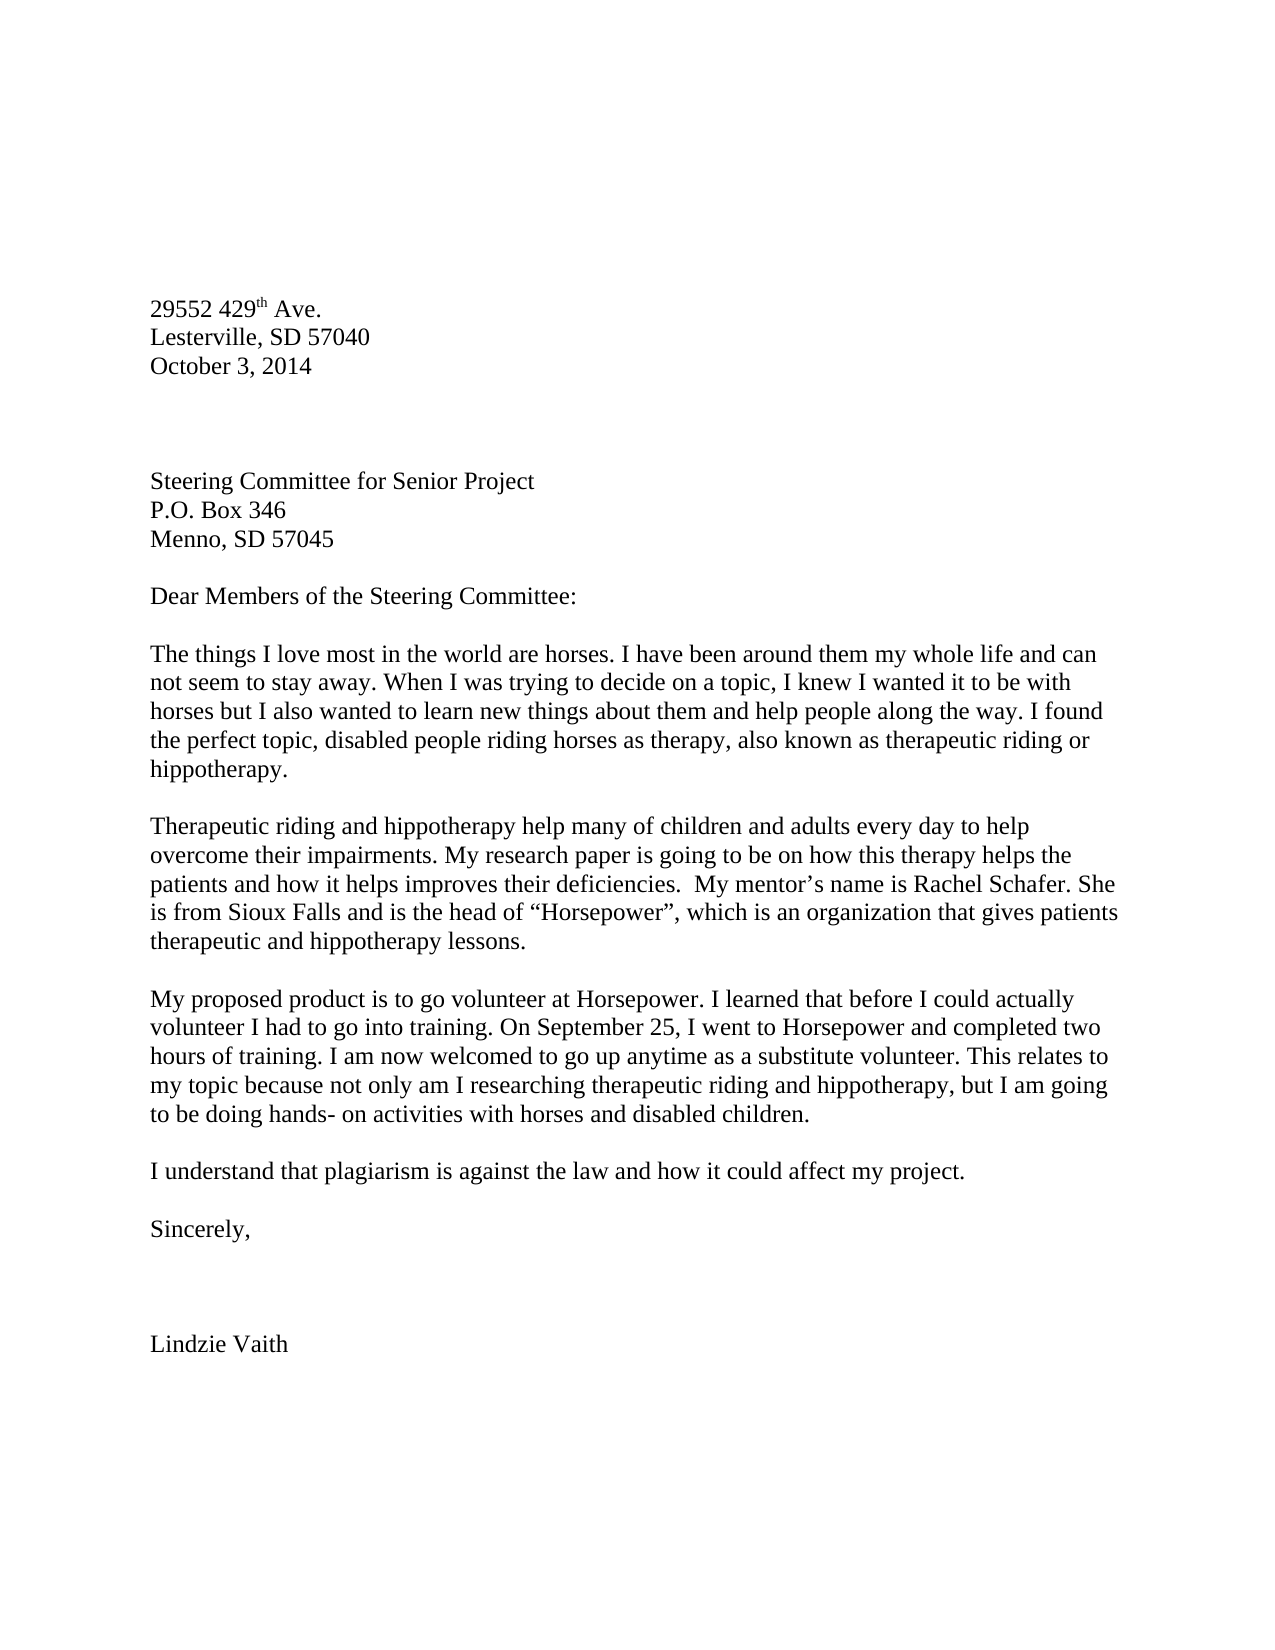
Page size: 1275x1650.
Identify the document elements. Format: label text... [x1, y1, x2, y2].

text Lindzie Vaith [150, 1329, 1125, 1357]
text October 3, 2014 [150, 351, 1125, 380]
text Menno, SD 57045 [150, 524, 1125, 552]
text The things I love most in the world are horses. I have been around them my whole life and can not seem to stay away. When I was trying to decide on a topic, I knew I wanted it to be with horses but I also wanted to learn new things about them and help people along the way. I found the perfect topic, disabled people riding horses as therapy, also known as therapeutic riding or hippotherapy. [150, 639, 1125, 782]
text Sincerely, [150, 1214, 1125, 1242]
text Dear Members of the Steering Committee: [150, 581, 1125, 610]
text 29552 429th Ave. [150, 294, 1125, 322]
text I understand that plagiarism is against the law and how it could affect my project. [150, 1156, 1125, 1185]
text Therapeutic riding and hippotherapy help many of children and adults every day to help overcome their impairments. My research paper is going to be on how this therapy helps the patients and how it helps improves their deficiencies. My mentor’s name is Rachel Schafer. She is from Sioux Falls and is the head of “Horsepower”, which is an organization that gives patients therapeutic and hippotherapy lessons. [150, 811, 1125, 955]
text Lesterville, SD 57040 [150, 322, 1125, 351]
text P.O. Box 346 [150, 495, 1125, 524]
text My proposed product is to go volunteer at Horsepower. I learned that before I could actually volunteer I had to go into training. On September 25, I went to Horsepower and completed two hours of training. I am now welcomed to go up anytime as a substitute volunteer. This relates to my topic because not only am I researching therapeutic riding and hippotherapy, but I am going to be doing hands- on activities with horses and disabled children. [150, 984, 1125, 1127]
text Steering Committee for Senior Project [150, 466, 1125, 495]
